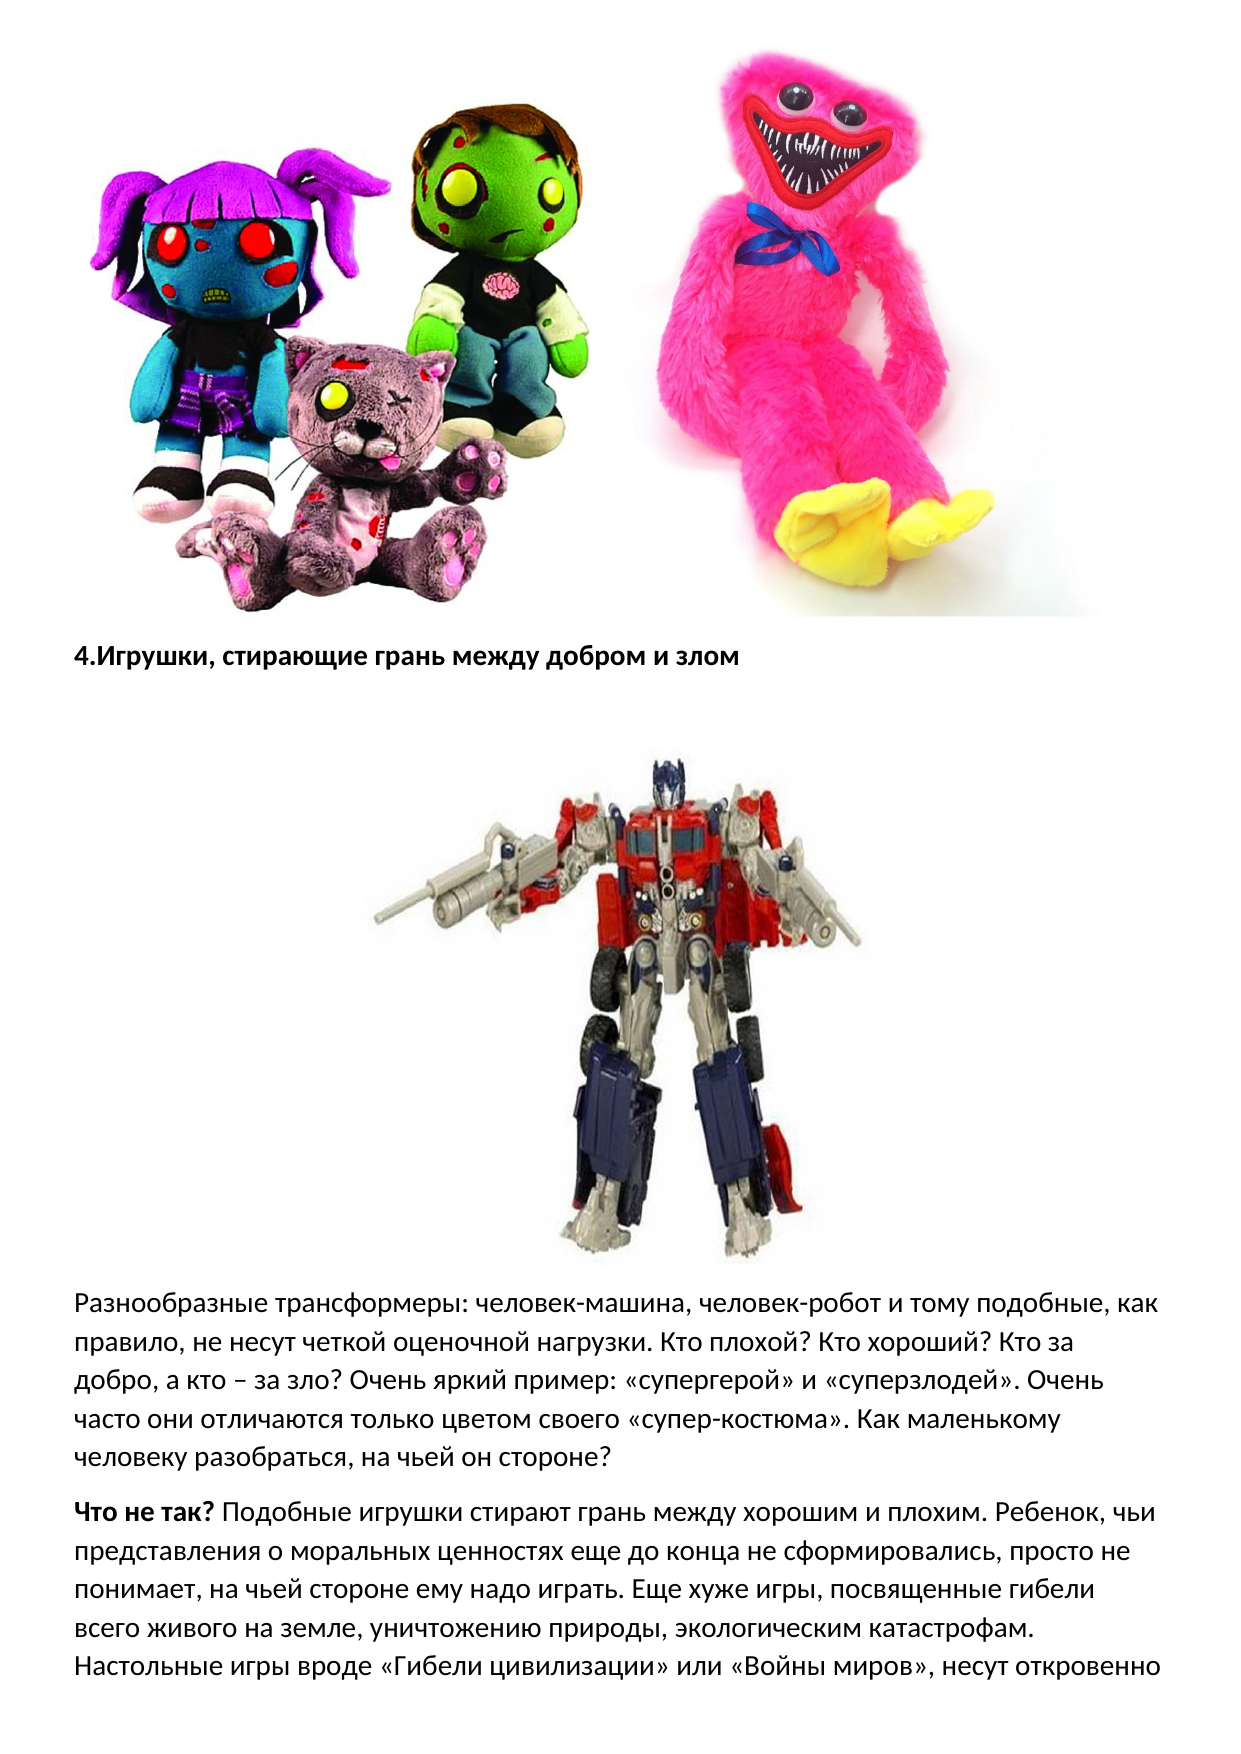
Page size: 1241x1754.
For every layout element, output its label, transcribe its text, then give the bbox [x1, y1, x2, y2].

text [74, 1493, 1167, 1683]
text Разнообразные трансформеры: человек-машина, человек-робот и тому подобные, как правило, не несут четкой оценочной нагрузки. Кто плохой? Кто хороший? Кто за добро, а кто – за зло? Очень яркий пример: «супергерой» и «суперзлодей». Очень часто они отличаются только цветом своего «супер-костюма». Как маленькому человеку разобраться, на чьей он стороне? [74, 1284, 1167, 1474]
text 4.Игрушки, стирающие грань между добром и злом [74, 637, 1167, 672]
picture [351, 747, 889, 1266]
picture [73, 44, 1104, 618]
